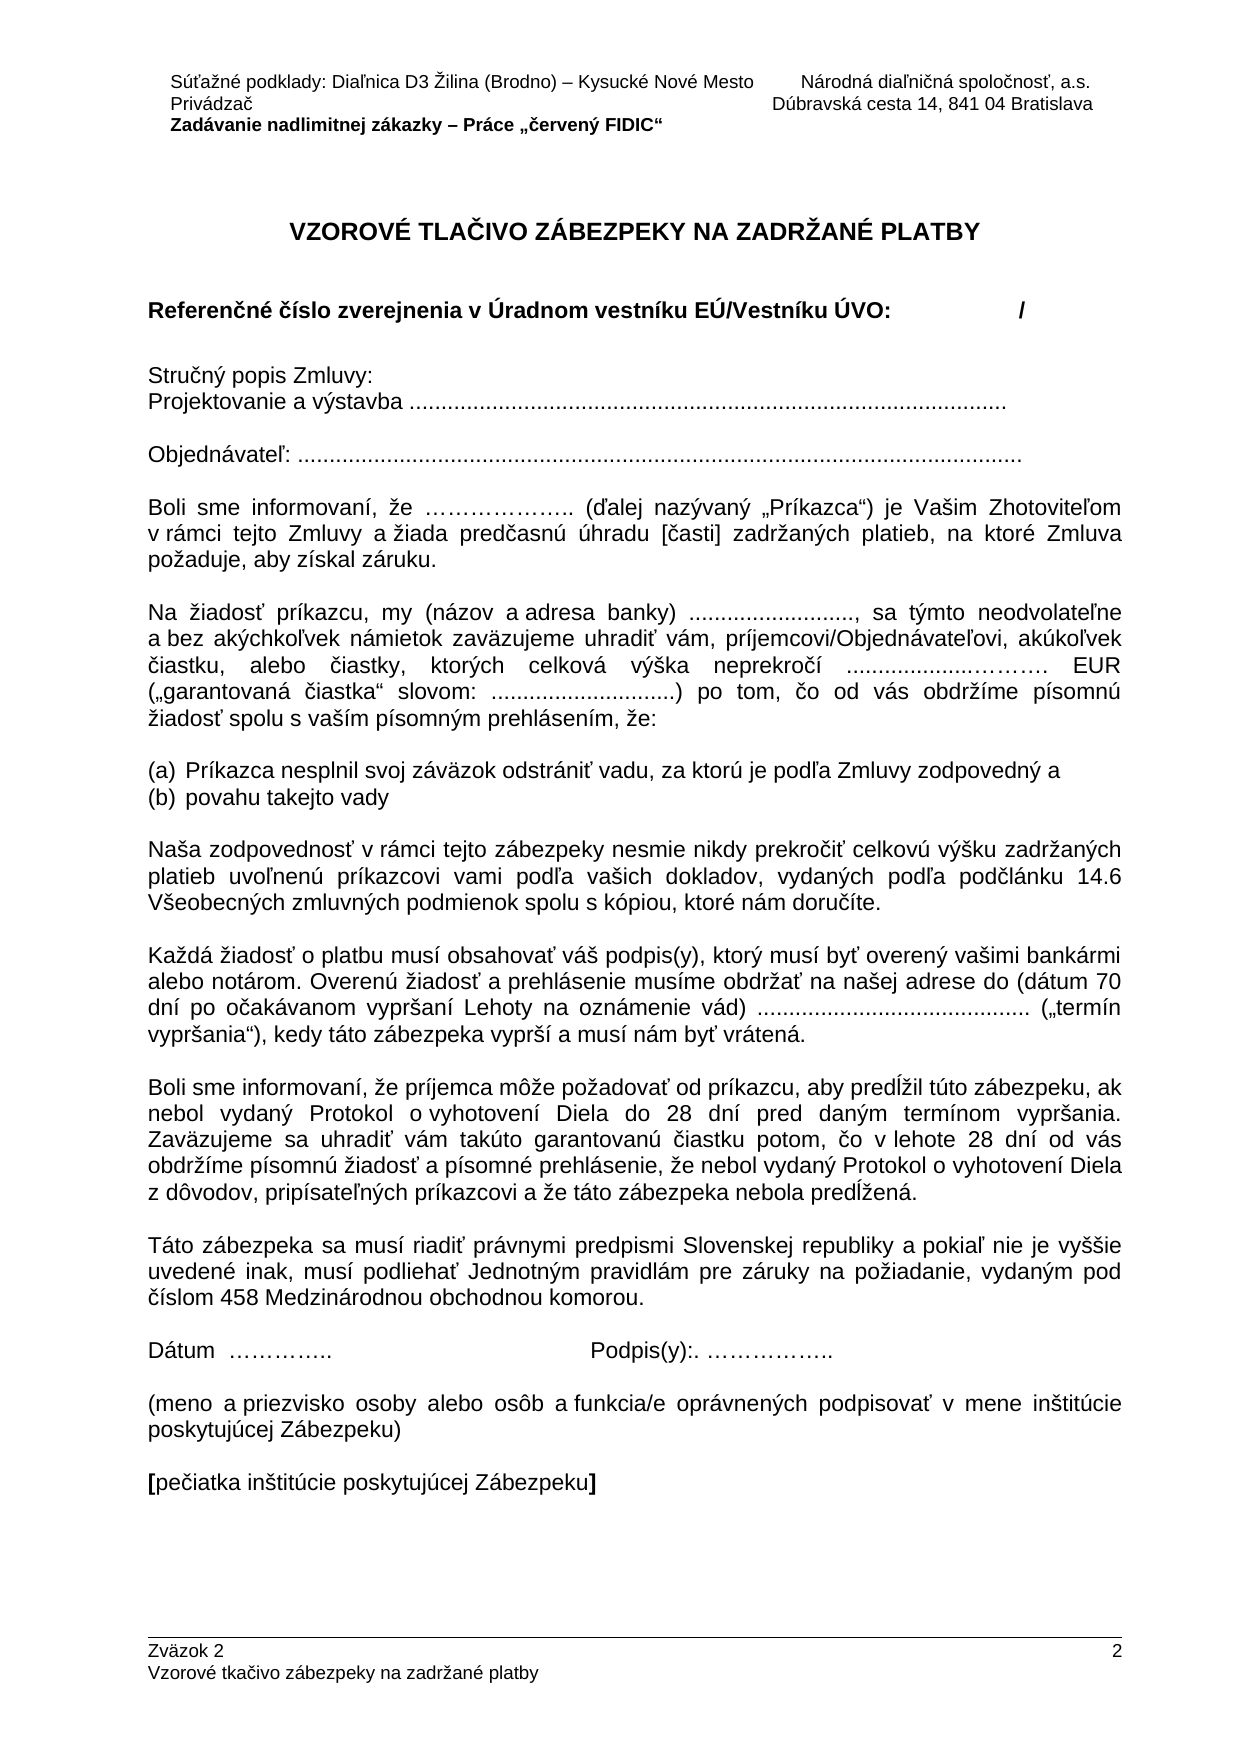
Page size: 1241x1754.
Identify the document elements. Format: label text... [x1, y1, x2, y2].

text Každá žiadosť o platbu musí obsahovať váš podpis(y), ktorý musí byť overený vašimi bankármi alebo notárom. Overenú žiadosť a prehlásenie musíme obdržať na našej adrese do (dátum 70 dní po očakávanom vypršaní Lehoty na oznámenie vád) ........................................... („termín vypršania“), kedy táto zábezpeka vyprší a musí nám byť vrátená. [148, 942, 1122, 1047]
text Dátum ………….. Podpis(y):. …………….. [148, 1337, 1122, 1363]
list Príkazca nesplnil svoj záväzok odstrániť vadu, za ktorú je podľa Zmluvy zodpovedný a [148, 757, 1122, 783]
text Projektovanie a výstavba .............................................................................................. [148, 388, 1122, 414]
text Objednávateľ: .................................................................................................................. [148, 441, 1122, 467]
text (meno a priezvisko osoby alebo osôb a funkcia/e oprávnených podpisovať v mene inštitúcie poskytujúcej Zábezpeku) [148, 1390, 1122, 1442]
list povahu takejto vady [148, 783, 1122, 810]
text Vzorové tlačivo zábezpeky na ZADRžANÉ PLATBY [148, 217, 1122, 245]
text [pečiatka inštitúcie poskytujúcej Zábezpeku] [148, 1469, 1122, 1495]
text Boli sme informovaní, že ……………….. (ďalej nazývaný „Príkazca“) je Vašim Zhotoviteľom v rámci tejto Zmluvy a žiada predčasnú úhradu [časti] zadržaných platieb, na ktoré Zmluva požaduje, aby získal záruku. [148, 494, 1122, 573]
text Stručný popis Zmluvy: [148, 362, 1122, 388]
text Táto zábezpeka sa musí riadiť právnymi predpismi Slovenskej republiky a pokiaľ nie je vyššie uvedené inak, musí podliehať Jednotným pravidlám pre záruky na požiadanie, vydaným pod číslom 458 Medzinárodnou obchodnou komorou. [148, 1232, 1122, 1311]
text Na žiadosť príkazcu, my (názov a adresa banky) .........................., sa týmto neodvolateľne a bez akýchkoľvek námietok zaväzujeme uhradiť vám, príjemcovi/Objednávateľovi, akúkoľvek čiastku, alebo čiastky, ktorých celková výška neprekročí ....................………. EUR („garantovaná čiastka“ slovom: .............................) po tom, čo od vás obdržíme písomnú žiadosť spolu s vaším písomným prehlásením, že: [148, 599, 1122, 731]
text Naša zodpovednosť v rámci tejto zábezpeky nesmie nikdy prekročiť celkovú výšku zadržaných platieb uvoľnenú príkazcovi vami podľa vašich dokladov, vydaných podľa podčlánku 14.6 Všeobecných zmluvných podmienok spolu s kópiou, ktoré nám doručíte. [148, 836, 1122, 915]
text Boli sme informovaní, že príjemca môže požadovať od príkazcu, aby predĺžil túto zábezpeku, ak nebol vydaný Protokol o vyhotovení Diela do 28 dní pred daným termínom vypršania. Zaväzujeme sa uhradiť vám takúto garantovanú čiastku potom, čo v lehote 28 dní od vás obdržíme písomnú žiadosť a písomné prehlásenie, že nebol vydaný Protokol o vyhotovení Diela z dôvodov, pripísateľných príkazcovi a že táto zábezpeka nebola predĺžená. [148, 1073, 1122, 1205]
text Referenčné číslo zverejnenia v Úradnom vestníku EÚ/Vestníku ÚVO: / [148, 297, 1122, 323]
